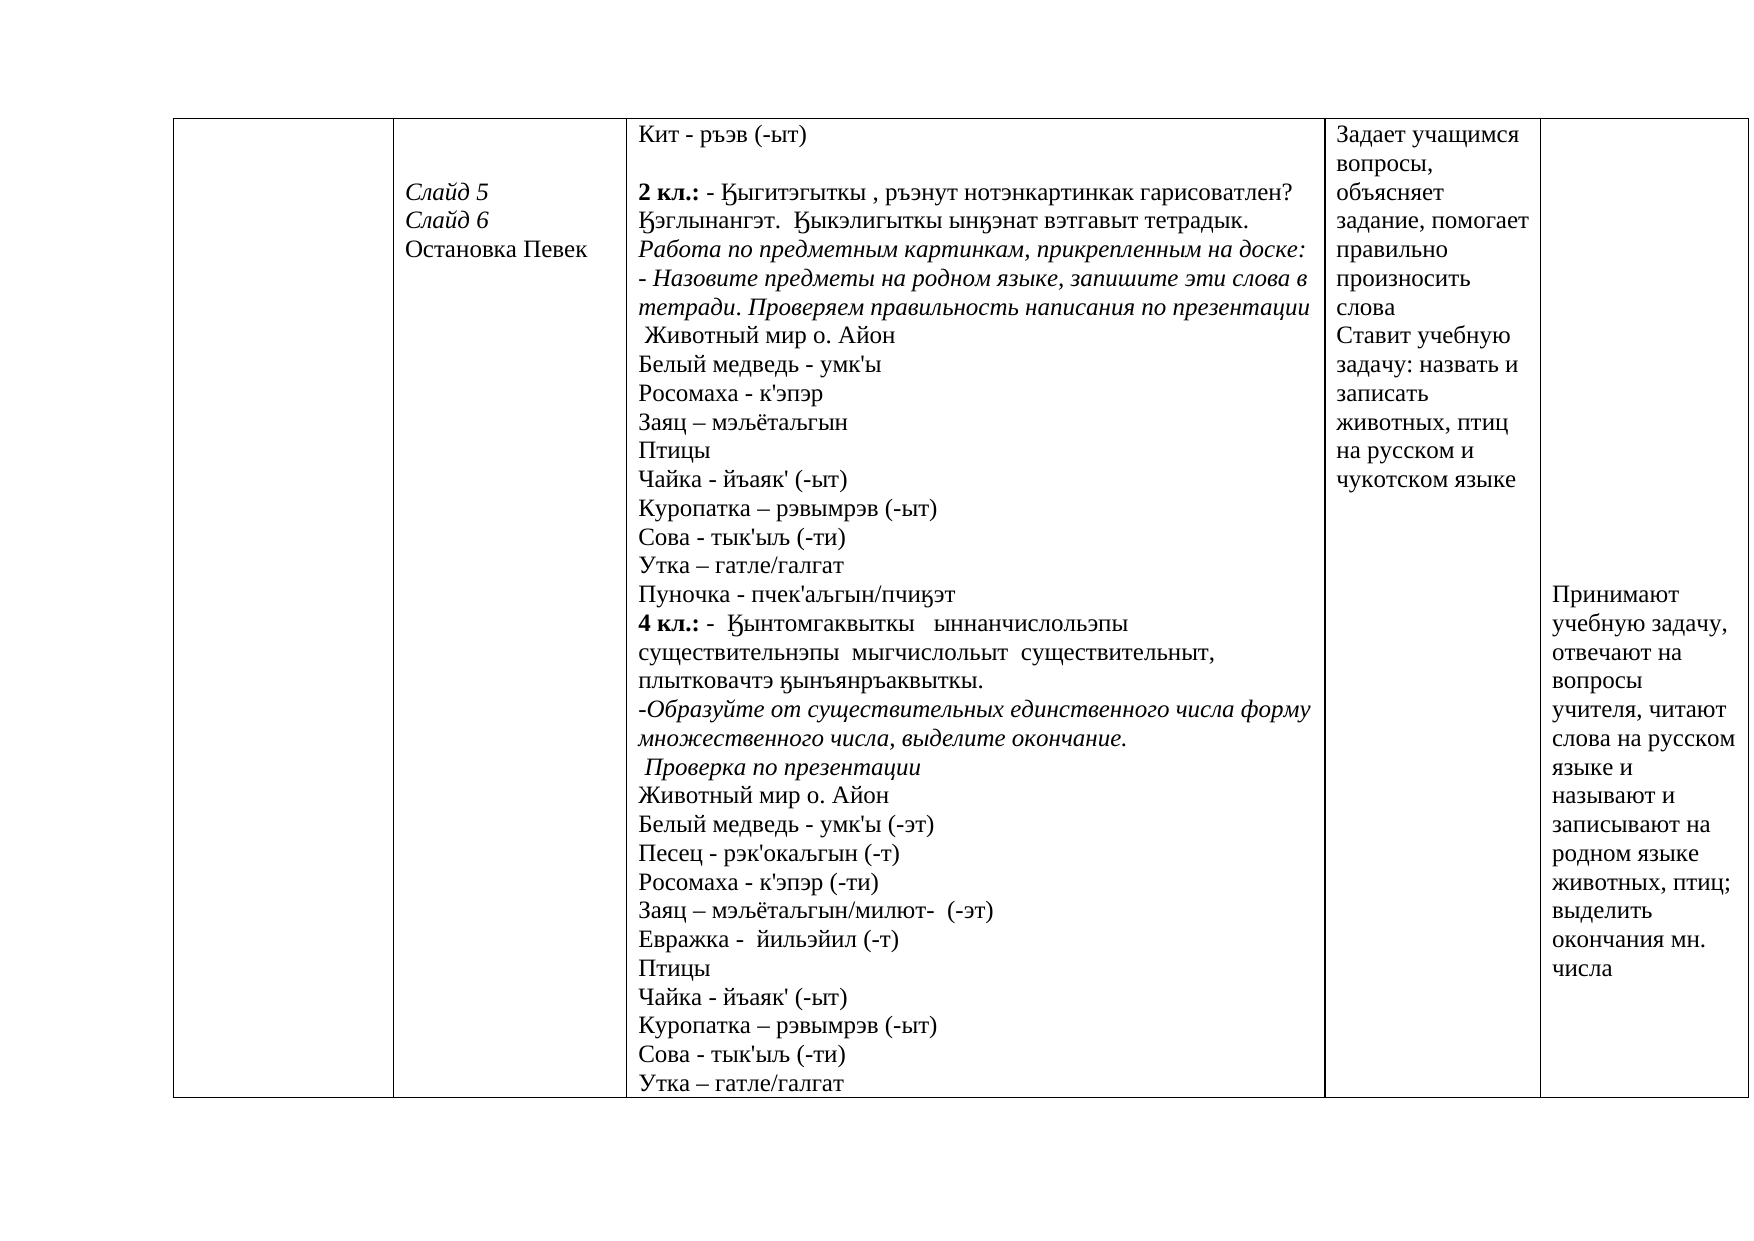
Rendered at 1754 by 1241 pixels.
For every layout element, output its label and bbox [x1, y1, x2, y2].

table_cell [394, 119, 626, 1097]
table_cell [1326, 119, 1540, 1097]
table_cell [627, 119, 1324, 1097]
table_cell [1541, 119, 1748, 1097]
table_cell [174, 119, 393, 1097]
